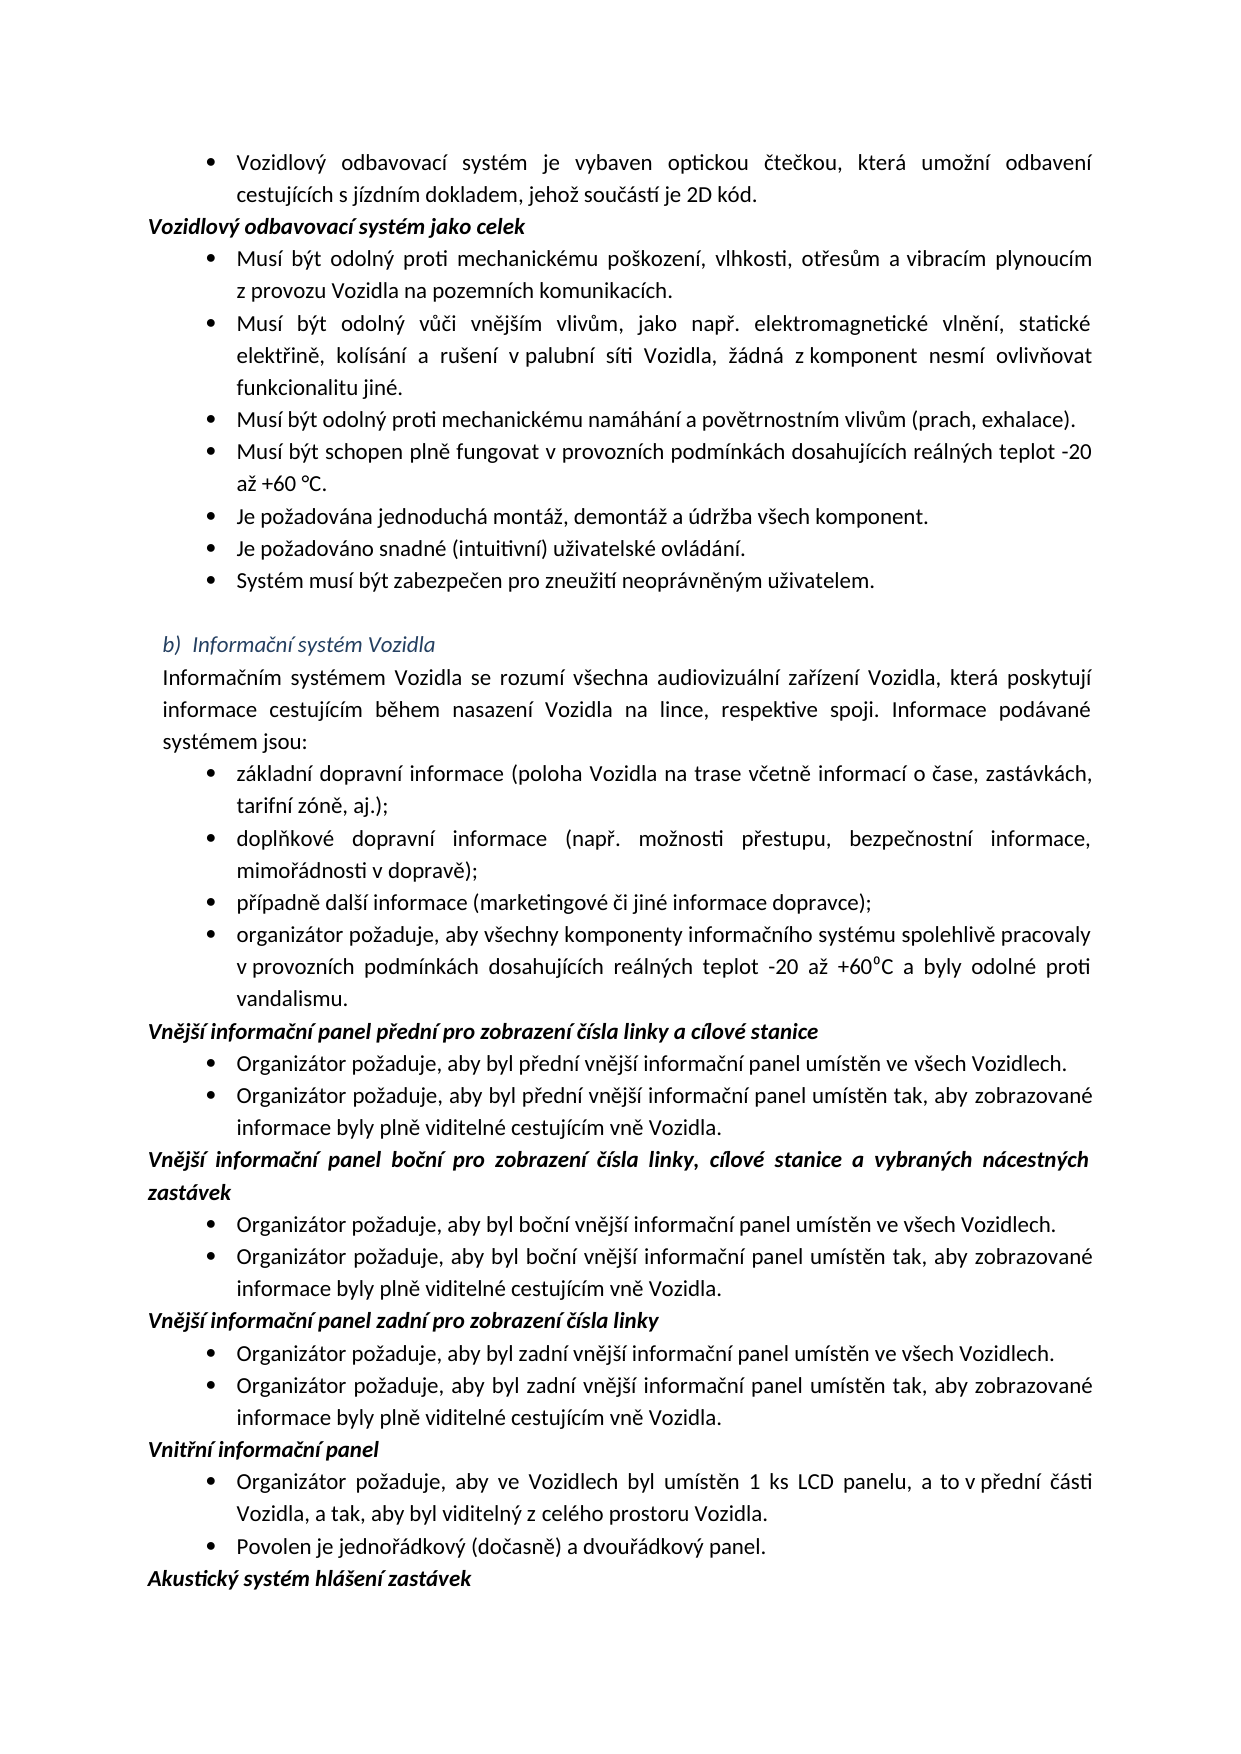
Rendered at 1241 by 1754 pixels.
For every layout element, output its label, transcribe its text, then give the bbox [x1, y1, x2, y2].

list organizátor požaduje, aby všechny komponenty informačního systému spolehlivě pracovaly v provozních podmínkách dosahujících reálných teplot -20 až +60⁰C a byly odolné proti vandalismu. [207, 920, 1092, 1013]
list případně další informace (marketingové či jiné informace dopravce); [207, 888, 1092, 916]
list Organizátor požaduje, aby byl boční vnější informační panel umístěn tak, aby zobrazované informace byly plně viditelné cestujícím vně Vozidla. [207, 1242, 1092, 1302]
list Organizátor požaduje, aby byl přední vnější informační panel umístěn tak, aby zobrazované informace byly plně viditelné cestujícím vně Vozidla. [207, 1081, 1092, 1141]
list Organizátor požaduje, aby byl boční vnější informační panel umístěn ve všech Vozidlech. [207, 1210, 1092, 1238]
list Organizátor požaduje, aby byl zadní vnější informační panel umístěn tak, aby zobrazované informace byly plně viditelné cestujícím vně Vozidla. [207, 1371, 1092, 1431]
text Vnější informační panel přední pro zobrazení čísla linky a cílové stanice [148, 1017, 1092, 1045]
text Akustický systém hlášení zastávek [148, 1564, 1092, 1592]
list Organizátor požaduje, aby ve Vozidlech byl umístěn 1 ks LCD panelu, a to v přední části Vozidla, a tak, aby byl viditelný z celého prostoru Vozidla. [207, 1467, 1092, 1528]
text Vnitřní informační panel [148, 1435, 1092, 1463]
list Informační systém Vozidla [162, 631, 1092, 658]
list Musí být schopen plně fungovat v provozních podmínkách dosahujících reálných teplot -20 až +60 °C. [207, 437, 1092, 498]
list Systém musí být zabezpečen pro zneužití neoprávněným uživatelem. [207, 566, 1092, 594]
list základní dopravní informace (poloha Vozidla na trase včetně informací o čase, zastávkách, tarifní zóně, aj.); [207, 759, 1092, 819]
text Vozidlový odbavovací systém jako celek [148, 212, 1092, 240]
list Organizátor požaduje, aby byl přední vnější informační panel umístěn ve všech Vozidlech. [207, 1049, 1092, 1077]
text Vnější informační panel boční pro zobrazení čísla linky, cílové stanice a vybraných nácestných zastávek [148, 1146, 1092, 1206]
list Povolen je jednořádkový (dočasně) a dvouřádkový panel. [207, 1532, 1092, 1560]
list Vozidlový odbavovací systém je vybaven optickou čtečkou, která umožní odbavení cestujících s jízdním dokladem, jehož součástí je 2D kód. [207, 148, 1092, 208]
list Organizátor požaduje, aby byl zadní vnější informační panel umístěn ve všech Vozidlech. [207, 1339, 1092, 1367]
list doplňkové dopravní informace (např. možnosti přestupu, bezpečnostní informace, mimořádnosti v dopravě); [207, 824, 1092, 884]
text Vnější informační panel zadní pro zobrazení čísla linky [148, 1306, 1092, 1334]
text Informačním systémem Vozidla se rozumí všechna audiovizuální zařízení Vozidla, která poskytují informace cestujícím během nasazení Vozidla na lince, respektive spoji. Informace podávané systémem jsou: [162, 663, 1092, 755]
list Je požadováno snadné (intuitivní) uživatelské ovládání. [207, 534, 1092, 562]
list Je požadována jednoduchá montáž, demontáž a údržba všech komponent. [207, 502, 1092, 530]
list Musí být odolný vůči vnějším vlivům, jako např. elektromagnetické vlnění, statické elektřině, kolísání a rušení v palubní síti Vozidla, žádná z komponent nesmí ovlivňovat funkcionalitu jiné. [207, 309, 1092, 401]
list Musí být odolný proti mechanickému poškození, vlhkosti, otřesům a vibracím plynoucím z provozu Vozidla na pozemních komunikacích. [207, 244, 1092, 304]
list Musí být odolný proti mechanickému namáhání a povětrnostním vlivům (prach, exhalace). [207, 405, 1092, 433]
